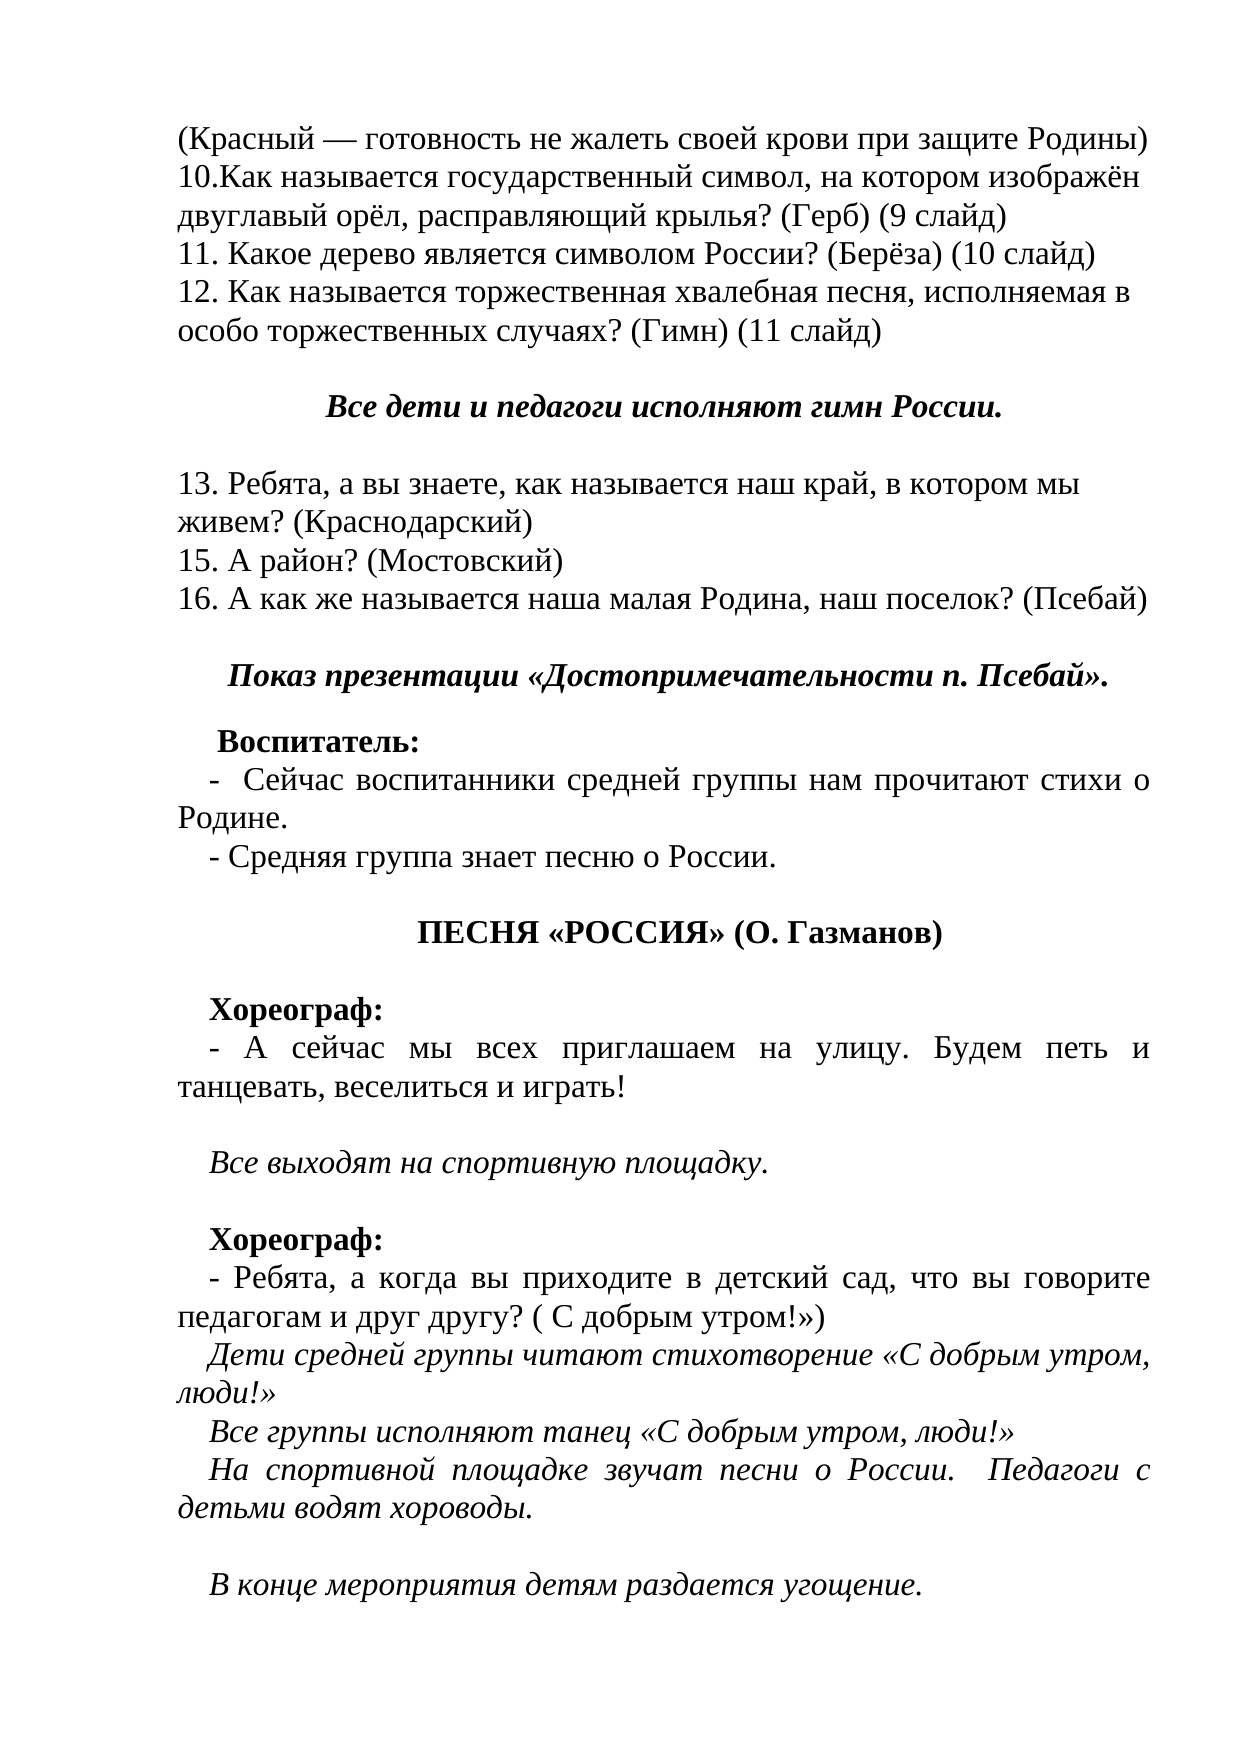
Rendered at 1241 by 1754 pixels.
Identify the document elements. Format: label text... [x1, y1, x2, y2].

text Дети средней группы читают стихотворение «С добрым утром, люди!» [177, 1334, 1152, 1411]
text Все группы исполняют танец «С добрым утром, люди!» [177, 1411, 1152, 1449]
text Воспитатель: [177, 721, 1152, 759]
text Показ презентации «Достопримечательности п. Псебай». [177, 655, 1152, 693]
text Все выходят на спортивную площадку. [177, 1143, 1152, 1181]
text - Сейчас воспитанники средней группы нам прочитают стихи о Родине. [177, 759, 1152, 836]
text 16. А как же называется наша малая Родина, наш поселок? (Псебай) [177, 578, 1152, 616]
text На спортивной площадке звучат песни о России. Педагоги с детьми водят хороводы. [177, 1449, 1152, 1526]
text (Красный — готовность не жалеть своей крови при защите Родины) 10.Как называется государственный символ, на котором изображён двуглавый орёл, расправляющий крылья? (Герб) (9 слайд) [177, 118, 1152, 233]
text Хореограф: [177, 1219, 1152, 1258]
text 11. Какое дерево является символом России? (Берёза) (10 слайд) 12. Как называется торжественная хвалебная песня, исполняемая в особо торжественных случаях? (Гимн) (11 слайд) [177, 233, 1152, 348]
text - Средняя группа знает песню о России. [177, 836, 1152, 874]
text - А сейчас мы всех приглашаем на улицу. Будем петь и танцевать, веселиться и играть! [177, 1028, 1152, 1104]
text - Ребята, а когда вы приходите в детский сад, что вы говорите педагогам и друг другу? ( С добрым утром!») [177, 1258, 1152, 1334]
text 15. А район? (Мостовский) [177, 540, 1152, 578]
text Хореограф: [177, 989, 1152, 1028]
text В конце мероприятия детям раздается угощение. [177, 1564, 1152, 1603]
text ПЕСНЯ «РОССИЯ» (О. Газманов) [177, 913, 1152, 951]
text Все дети и педагоги исполняют гимн России. [177, 386, 1152, 425]
text 13. Ребята, а вы знаете, как называется наш край, в котором мы живем? (Краснодарский) [177, 463, 1152, 540]
